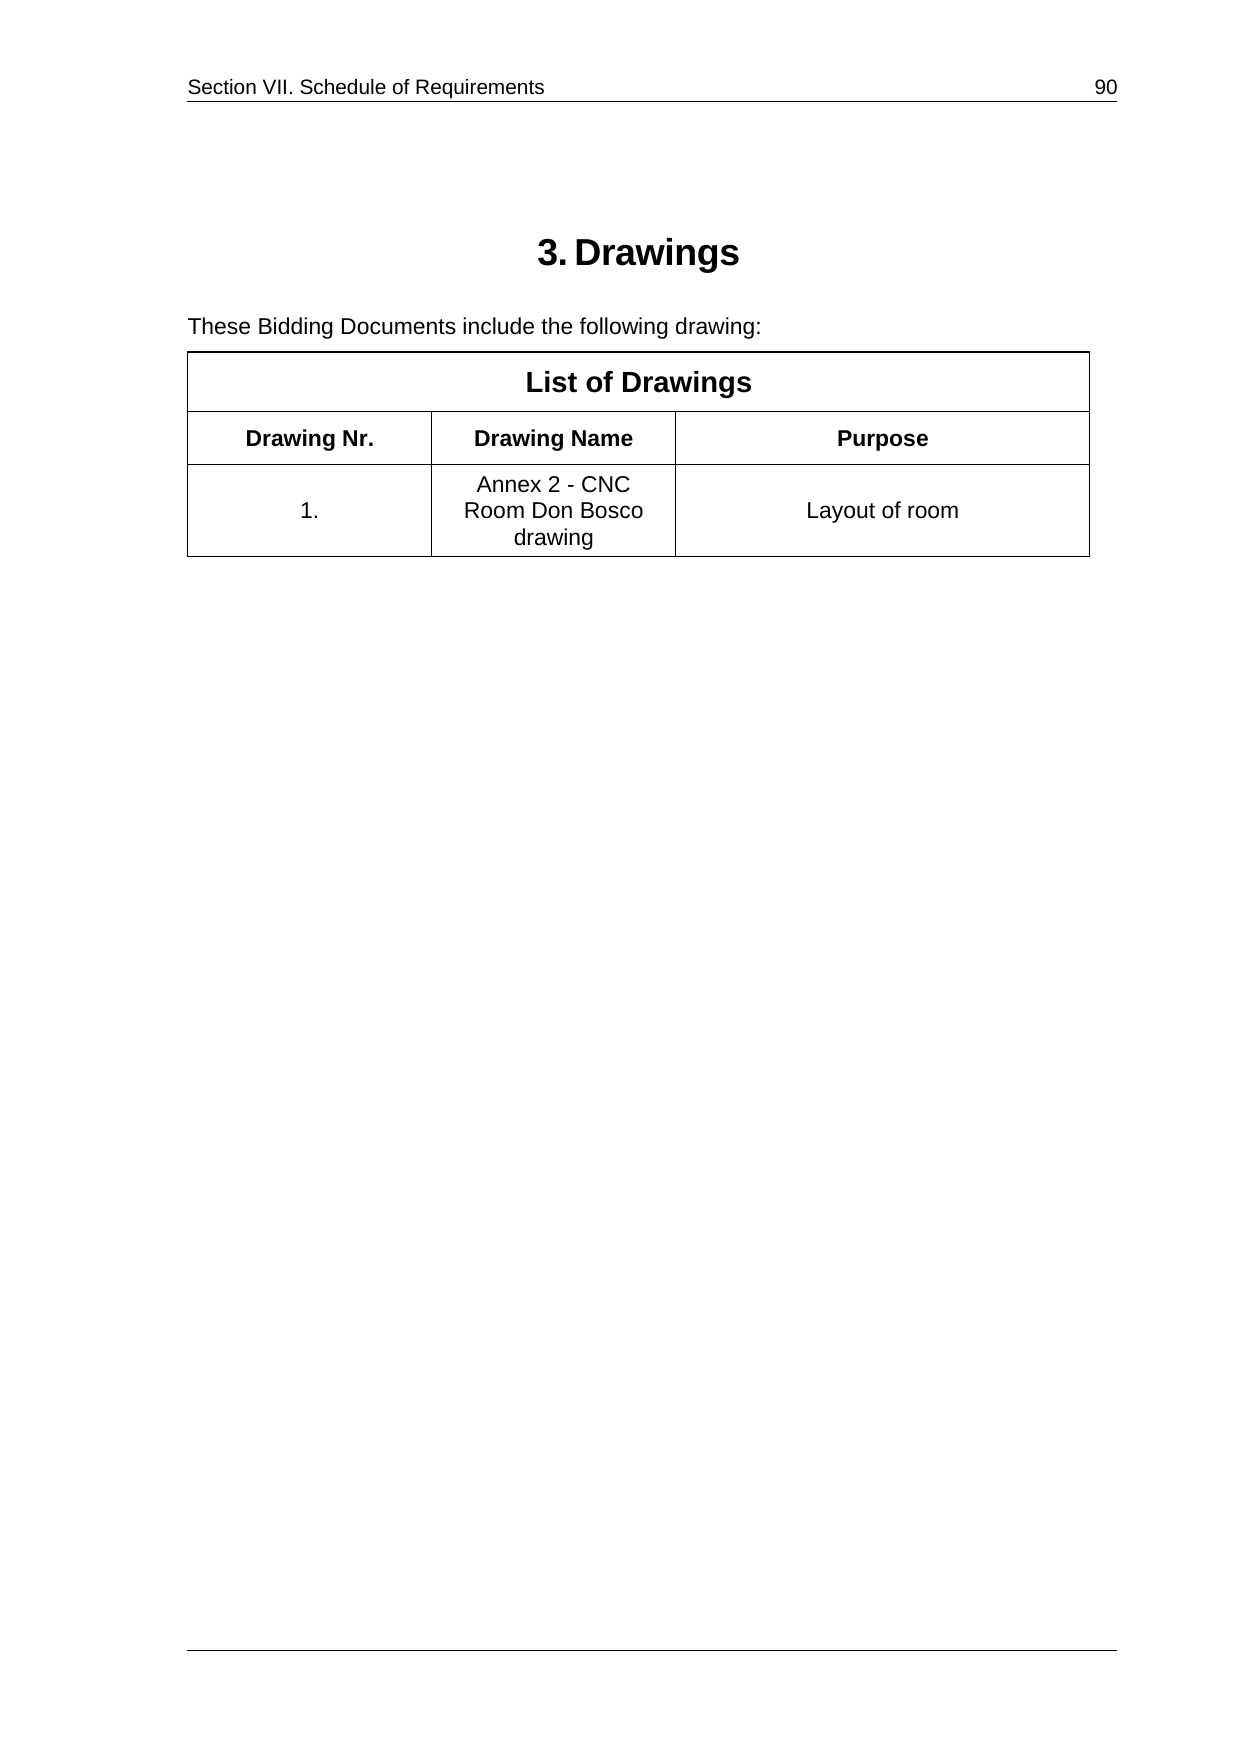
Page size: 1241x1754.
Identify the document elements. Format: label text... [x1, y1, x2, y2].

text These Bidding Documents include the following drawing: [187, 313, 1090, 339]
table_cell Purpose [676, 412, 1089, 463]
table_header List of Drawings [188, 353, 1089, 411]
table_cell Layout of room [676, 465, 1089, 556]
table_cell Drawing Nr. [188, 412, 431, 463]
table_cell 1. [188, 465, 431, 556]
list Drawings [187, 231, 1090, 274]
table_cell Drawing Name [432, 412, 675, 463]
table_cell Annex 2 - CNC Room Don Bosco drawing [432, 465, 675, 556]
